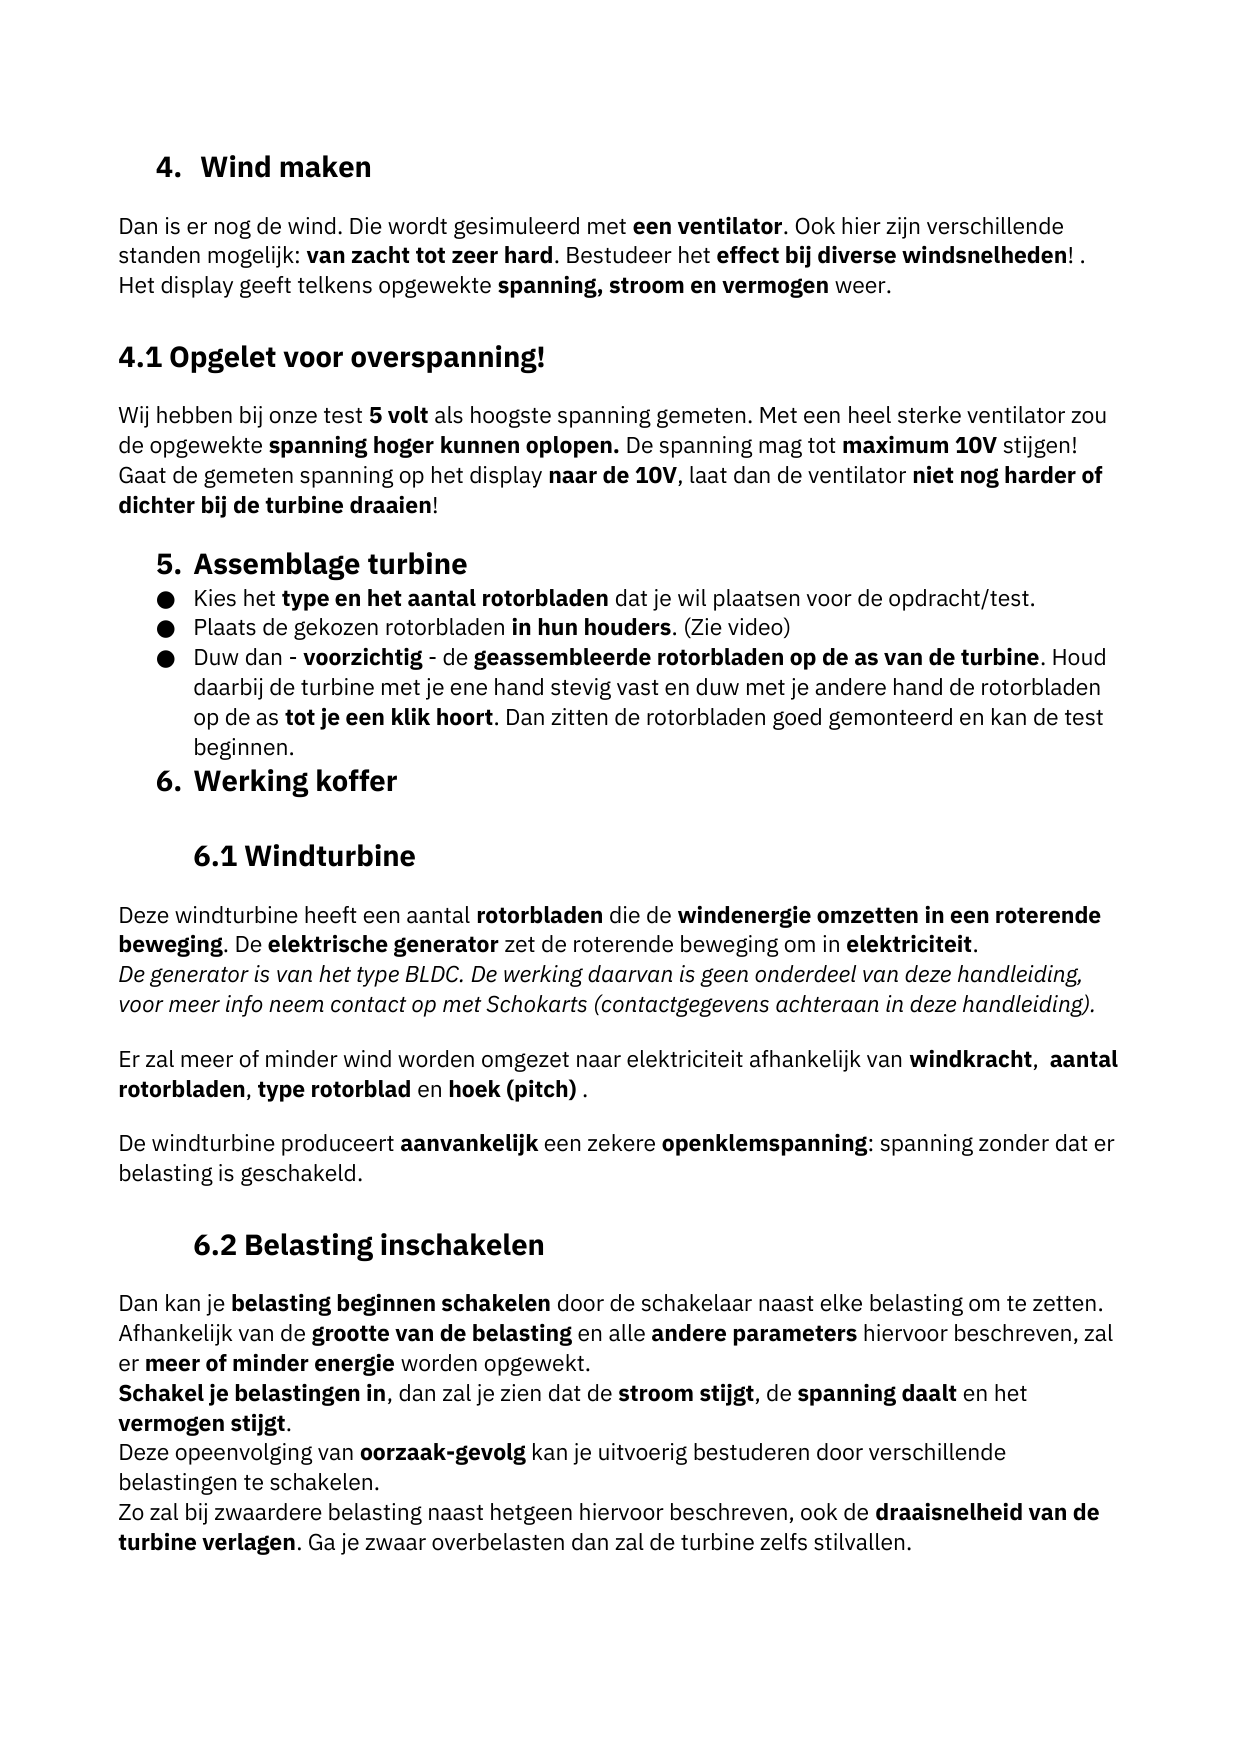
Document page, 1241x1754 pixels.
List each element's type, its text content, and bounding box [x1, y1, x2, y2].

list Plaats de gekozen rotorbladen in hun houders. (Zie video) [156, 612, 1122, 642]
subtitle 6.2 Belasting inschakelen [118, 1225, 1122, 1263]
text Er zal meer of minder wind worden omgezet naar elektriciteit afhankelijk van windkracht, aantal rotorbladen, type rotorblad en hoek (pitch) . [118, 1044, 1122, 1103]
text De windturbine produceert aanvankelijk een zekere openklemspanning: spanning zonder dat er belasting is geschakeld. [118, 1128, 1122, 1188]
list Duw dan - voorzichtig - de geassembleerde rotorbladen op de as van de turbine. Houd daarbij de turbine met je ene hand stevig vast en duw met je andere hand de rotorbladen op de as tot je een klik hoort. Dan zitten de rotorbladen goed gemonteerd en kan de test beginnen. [156, 642, 1122, 761]
subtitle 4.1 Opgelet voor overspanning! [118, 337, 1122, 375]
text Deze windturbine heeft een aantal rotorbladen die de windenergie omzetten in een roterende beweging. De elektrische generator zet de roterende beweging om in elektriciteit. De generator is van het type BLDC. De werking daarvan is geen onderdeel van deze handleiding, voor meer info neem contact op met Schokarts (contactgegevens achteraan in deze handleiding). [118, 899, 1122, 1019]
text Dan kan je belasting beginnen schakelen door de schakelaar naast elke belasting om te zetten. Afhankelijk van de grootte van de belasting en alle andere parameters hiervoor beschreven, zal er meer of minder energie worden opgewekt. Schakel je belastingen in, dan zal je zien dat de stroom stijgt, de spanning daalt en het vermogen stijgt. Deze opeenvolging van oorzaak-gevolg kan je uitvoerig bestuderen door verschillende belastingen te schakelen. Zo zal bij zwaardere belasting naast hetgeen hiervoor beschreven, ook de draaisnelheid van de turbine verlagen. Ga je zwaar overbelasten dan zal de turbine zelfs stilvallen. [118, 1288, 1122, 1556]
list Kies het type en het aantal rotorbladen dat je wil plaatsen voor de opdracht/test. [156, 582, 1122, 612]
text Wij hebben bij onze test 5 volt als hoogste spanning gemeten. Met een heel sterke ventilator zou de opgewekte spanning hoger kunnen oplopen. De spanning mag tot maximum 10V stijgen! Gaat de gemeten spanning op het display naar de 10V, laat dan de ventilator niet nog harder of dichter bij de turbine draaien! [438, 400, 1122, 519]
text Dan is er nog de wind. Die wordt gesimuleerd met een ventilator. Ook hier zijn verschillende standen mogelijk: van zacht tot zeer hard. Bestudeer het effect bij diverse windsnelheden! . Het display geeft telkens opgewekte spanning, stroom en vermogen weer. [118, 211, 1122, 300]
subtitle Assemblage turbine [156, 544, 1122, 582]
subtitle Werking koffer [156, 761, 1122, 799]
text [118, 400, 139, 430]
subtitle 6.1 Windturbine [118, 837, 1122, 874]
subtitle Wind maken [156, 148, 1122, 186]
